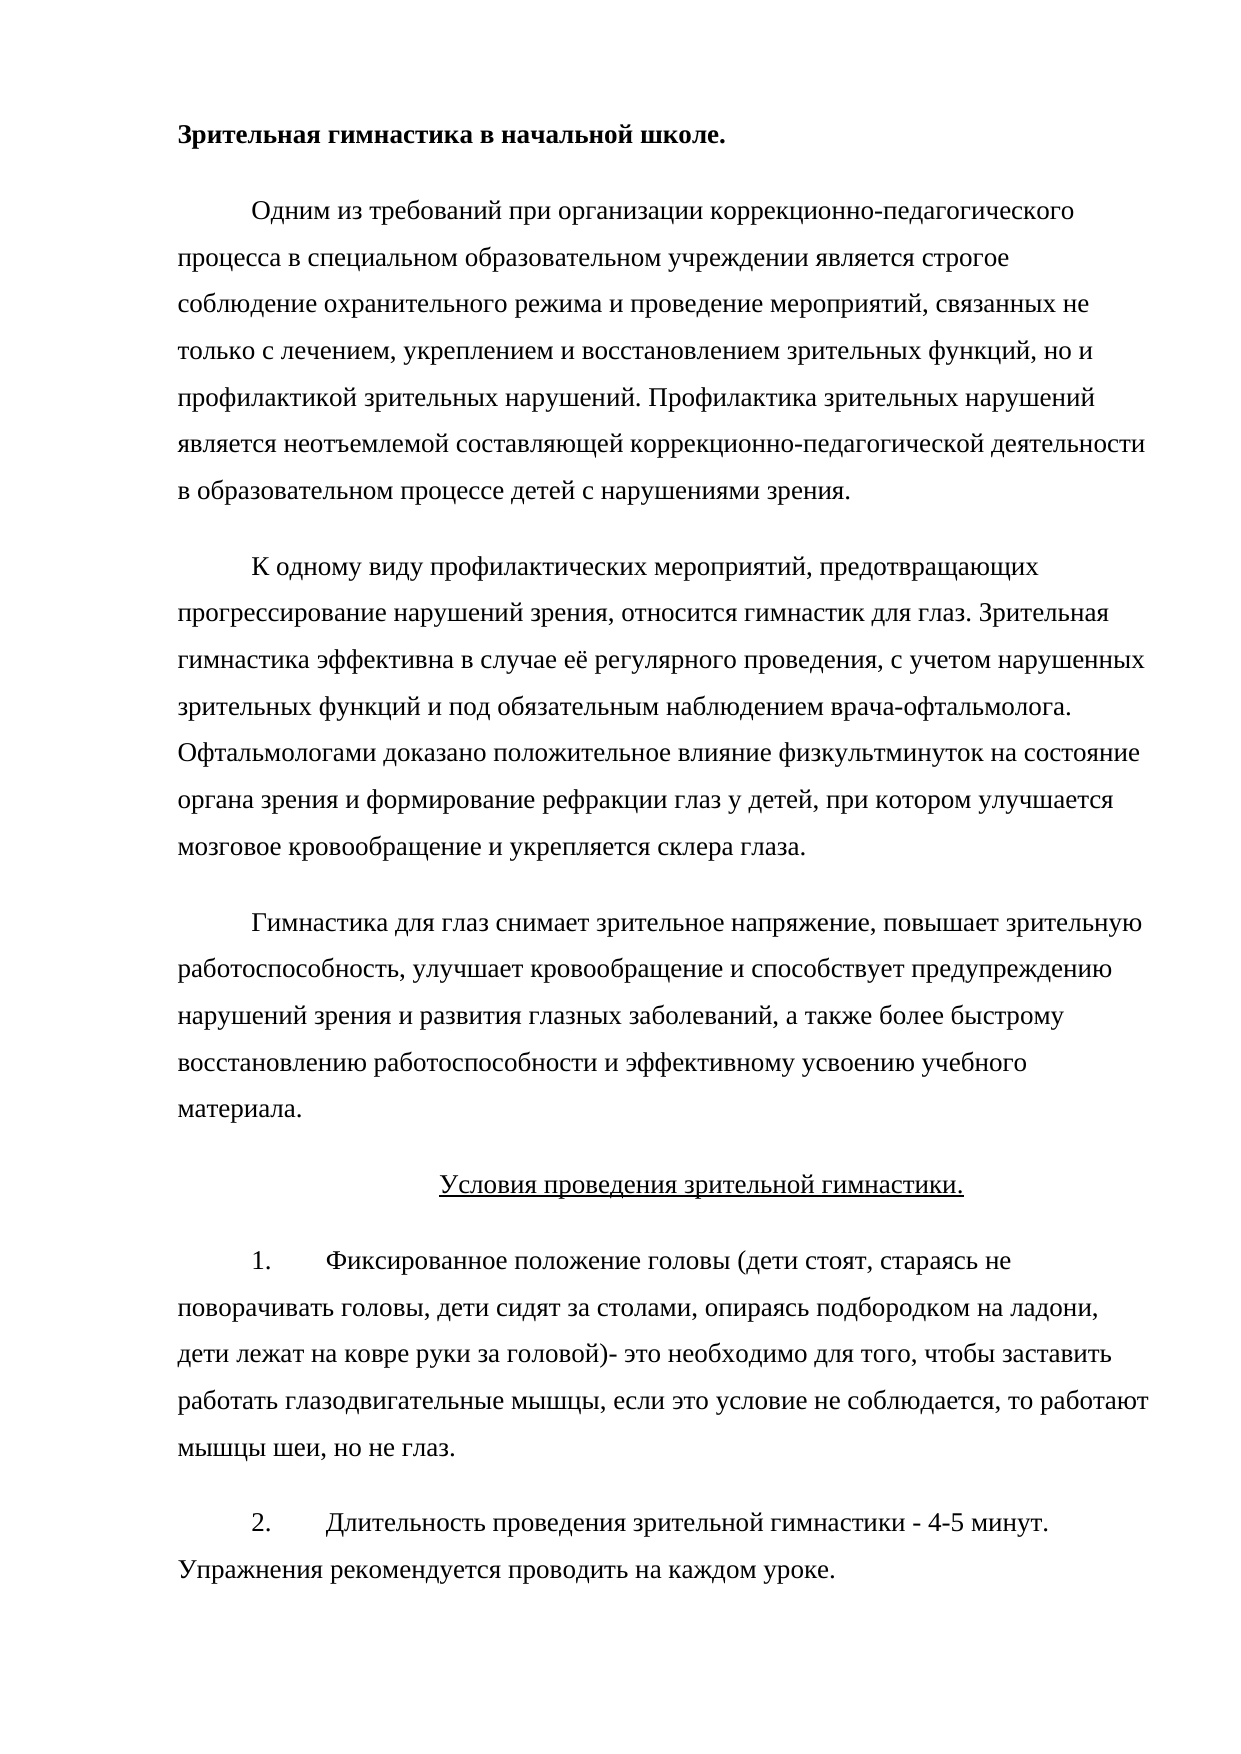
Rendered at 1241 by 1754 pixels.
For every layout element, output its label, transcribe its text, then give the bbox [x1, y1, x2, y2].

text Условия проведения зрительной гимнастики. [177, 1168, 1152, 1199]
text К одному виду профилактических мероприятий, предотвращающих прогрессирование нарушений зрения, относится гимнастик для глаз. Зрительная гимнастика эффективна в случае её регулярного проведения, с учетом нарушенных зрительных функций и под обязательным наблюдением врача-офтальмолога. Офтальмологами доказано положительное влияние физкультминуток на состояние органа зрения и формирование рефракции глаз у детей, при котором улучшается мозговое кровообращение и укрепляется склера глаза. [177, 550, 1152, 861]
text Одним из требований при организации коррекционно-педагогического процесса в специальном образовательном учреждении является строгое соблюдение охранительного режима и проведение мероприятий, связанных не только с лечением, укреплением и восстановлением зрительных функций, но и профилактикой зрительных нарушений. Профилактика зрительных нарушений является неотъемлемой составляющей коррекционно-педагогической деятельности в образовательном процессе детей с нарушениями зрения. [177, 194, 1152, 505]
text 1. Фиксированное положение головы (дети стоят, стараясь не поворачивать головы, дети сидят за столами, опираясь подбородком на ладони, дети лежат на ковре руки за головой)- это необходимо для того, чтобы заставить работать глазодвигательные мышцы, если это условие не соблюдается, то работают мышцы шеи, но не глаз. [177, 1244, 1152, 1462]
text Зрительная гимнастика в начальной школе. [177, 118, 1152, 149]
text Гимнастика для глаз снимает зрительное напряжение, повышает зрительную работоспособность, улучшает кровообращение и способствует предупреждению нарушений зрения и развития глазных заболеваний, а также более быстрому восстановлению работоспособности и эффективному усвоению учебного материала. [177, 906, 1152, 1123]
text 2. Длительность проведения зрительной гимнастики - 4-5 минут. Упражнения рекомендуется проводить на каждом уроке. [177, 1506, 1152, 1584]
